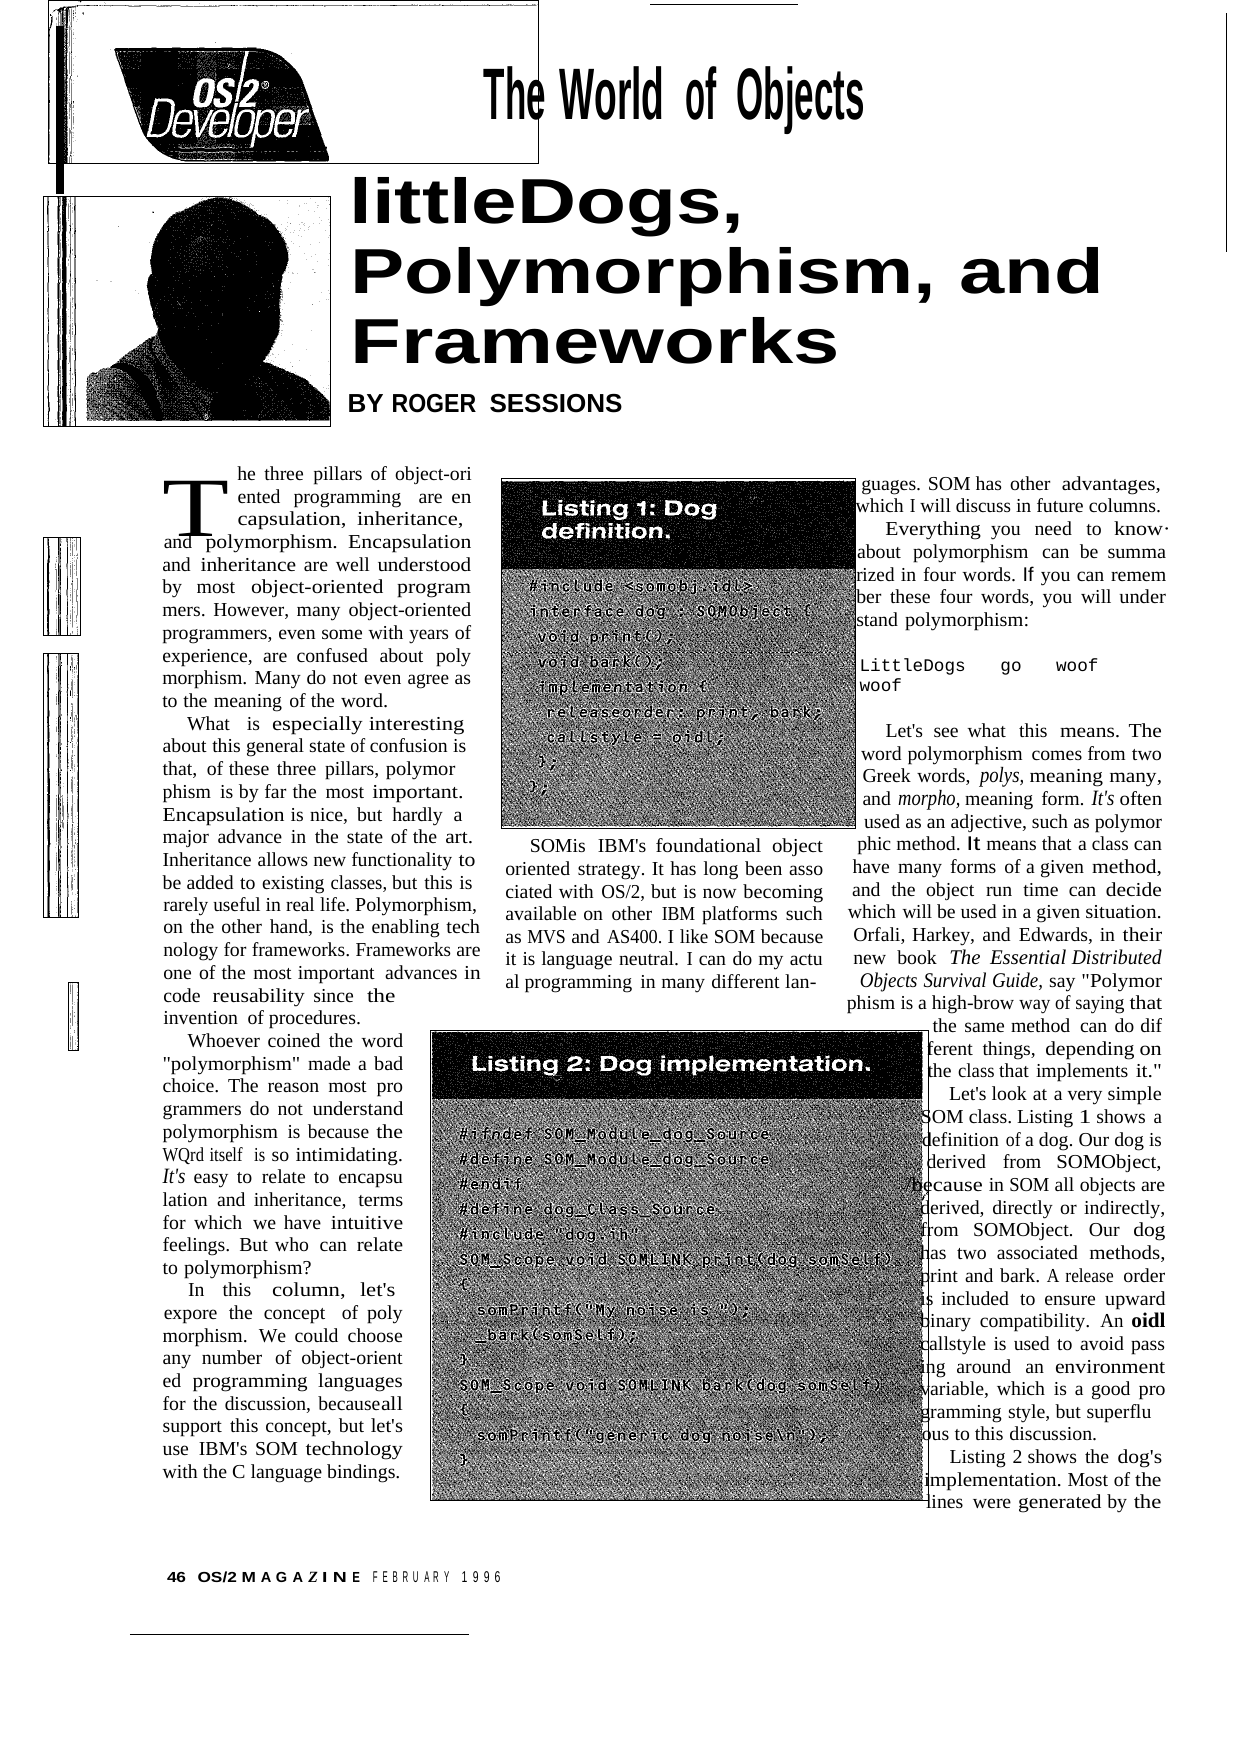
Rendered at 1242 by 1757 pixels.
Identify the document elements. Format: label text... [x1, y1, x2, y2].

picture [502, 479, 855, 828]
text What is especially interesting about this general state of confusion is that, of these three pillars, polymor­ phism is by far the most important. Encapsulation is nice, but hardly a major advance in the state of the art. Inheritance allows new functionality to be added to existing classes, but this is [162, 712, 481, 894]
text implementation. Most of the lines were generated by the [918, 1469, 1161, 1513]
text In this column, let's [188, 1279, 477, 1301]
text expore the concept of poly­ morphism. We could choose any number of object-orient­ ed programming languages for the discussion, becauseall support this concept, but let's use IBM's SOM technology with the C language bindings. [162, 1301, 403, 1483]
text SOMis IBM's foundational object­ oriented strategy. It has long been asso­ ciated with OS/2, but is now becoming available on other IBM platforms such as MVS and AS400. I like SOM because it is language neutral. I can do my actu­ al programming in many different lan- [505, 835, 823, 993]
text ous to this discussion. [922, 1423, 1242, 1445]
picture [44, 654, 78, 917]
text BY ROGER SESSIONS [347, 388, 1242, 417]
text Listing 2 shows the dog's [846, 1445, 1162, 1468]
text guages. SOM has other advantages, which I will discuss in future columns. [853, 472, 1161, 517]
text /because in SOM all objects are derived, directly or indirectly, from SOMObject. Our dog has two associated methods, print and bark. A release order is included to ensure upward binary compatibility. An oidl callstyle is used to avoid pass­ ing around an environment variable, which is a good pro­ gramming style, but superflu­ [905, 1173, 1165, 1423]
picture [44, 197, 330, 426]
text and polymorphism. Encapsulation and inheritance are well understood by most object-oriented program­ mers. However, many object-oriented programmers, even some with years of experience, are confused about poly­ morphism. Many do not even agree as to the meaning of the word. [162, 530, 471, 712]
text Let's see what this means. The word polymorphism comes from two Greek words, polys, meaning many, and morpho, meaning form. It's often used as an adjective, such as polymor­ phic method. It means that a class can have many forms of a given method, and the object run time can decide which will be used in a given situation. Orfali, Harkey, and Edwards, in their new book The Essential Distributed Objects Survival Guide, say "Polymor­ phism is a high-brow way of saying that the same method can do dif­ [842, 719, 1162, 1037]
text invention of procedures. [163, 1007, 367, 1029]
text littleDogs, Polymorphism, and Frameworks [349, 167, 1117, 377]
picture [69, 983, 78, 1050]
picture [44, 538, 80, 635]
text ferent things, depending on the class that implements it." Let's look at a very simple SOM class. Listing 1 shows a definition of a dog. Our dog is derived from SOMObject, [918, 1037, 1162, 1173]
picture [431, 1031, 928, 1500]
text Whoever coined the word "polymorphism" made a bad choice. The reason most pro­ grammers do not understand polymorphism is because the WQrd itself is so intimidating. It's easy to relate to encapsu­ lation and inheritance, terms for which we have intuitive feelings. But who can relate to polymorphism? [162, 1029, 403, 1279]
picture [49, 1, 538, 163]
text about polymorphism can be summa­ rized in four words. If you can remem­ ber these four words, you will under­ stand polymorphism: [856, 540, 1166, 631]
text LittleDogs go woof woof [859, 657, 1098, 697]
text 46 OS/2 M A G A Z I N E F E B R U A R Y 1 9 9 6 [167, 1568, 1242, 1586]
text The World of Objects [484, 51, 1242, 134]
text Everything you need to know· [846, 517, 1170, 539]
text he three pillars of object-ori­ ented programming are en­ capsulation, inheritance, [237, 462, 472, 530]
text rarely useful in real life. Polymorphism, [163, 894, 478, 916]
text on the other hand, is the enabling tech­ nology for frameworks. Frameworks are one of the most important advances in code reusability since the [163, 916, 480, 1007]
